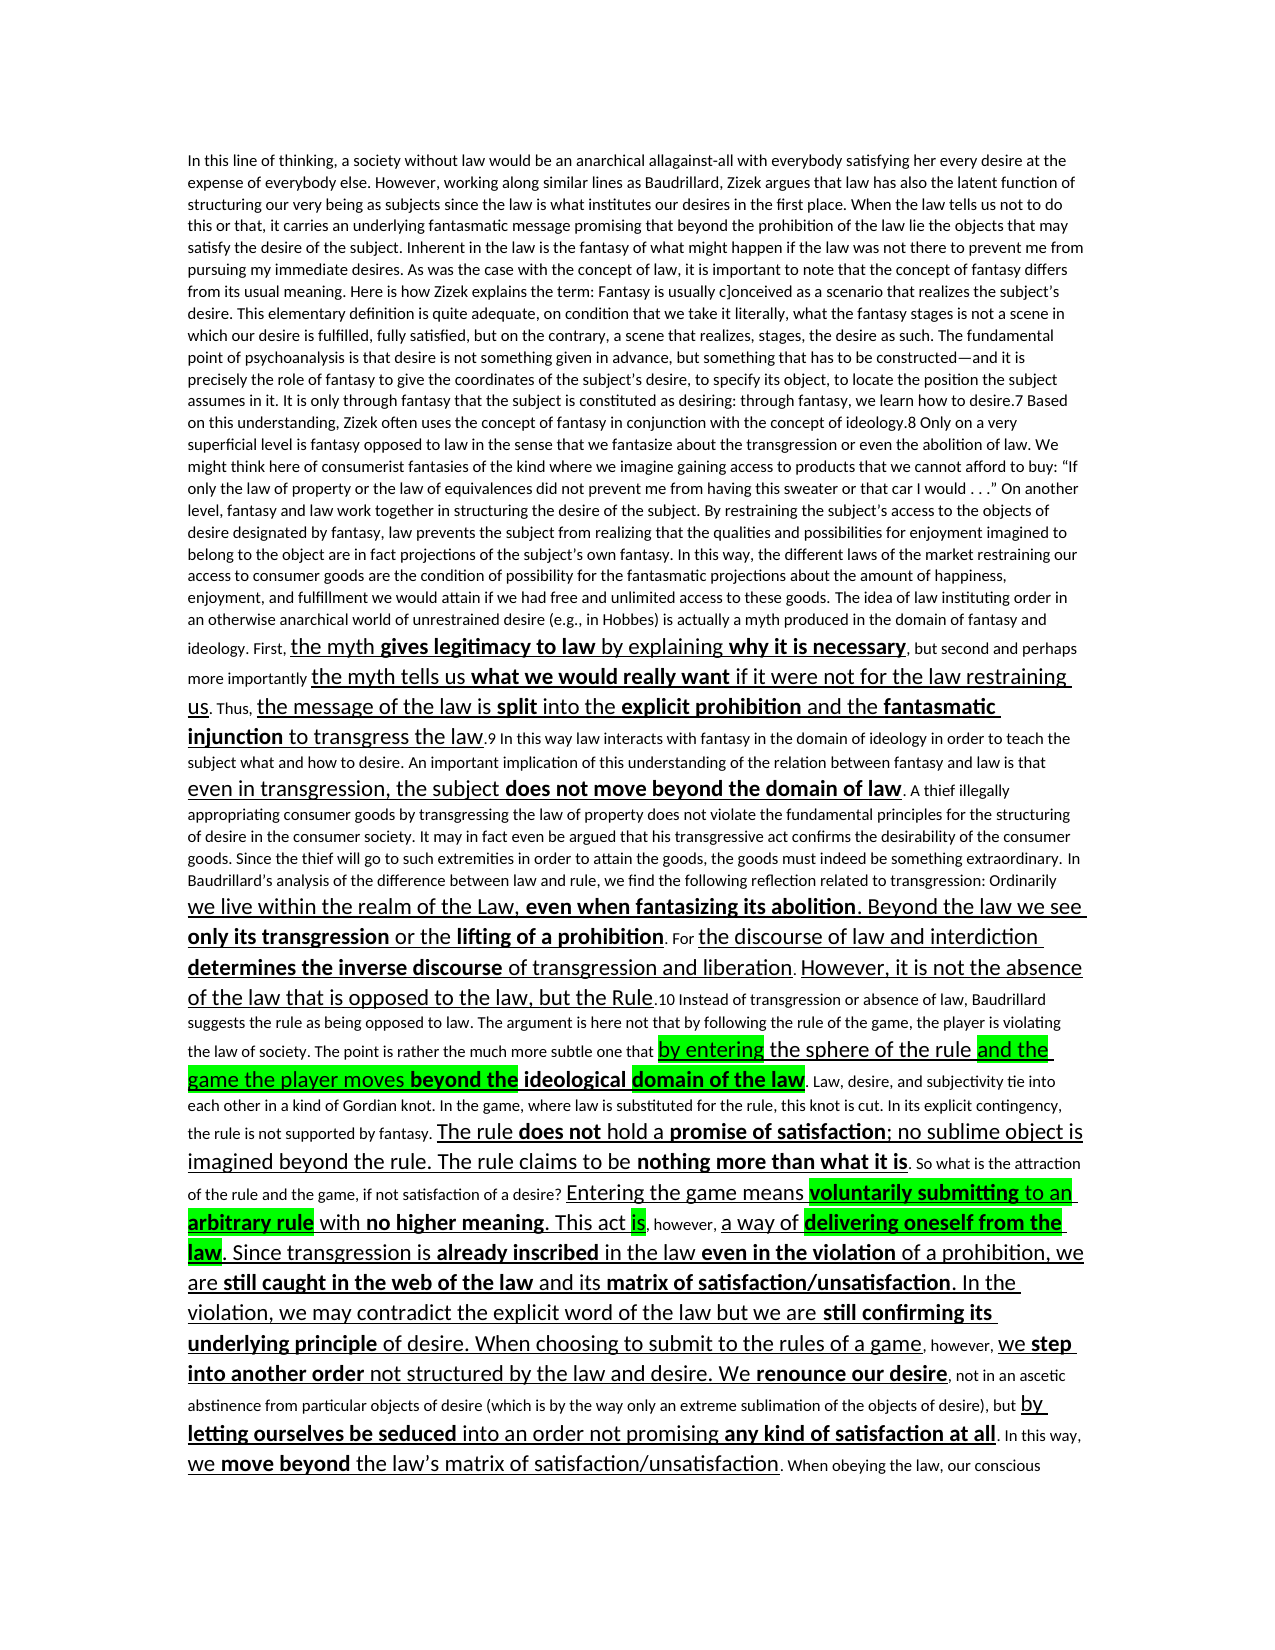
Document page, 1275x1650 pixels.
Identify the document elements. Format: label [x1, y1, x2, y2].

text [187, 150, 1087, 916]
text [187, 917, 1087, 1478]
